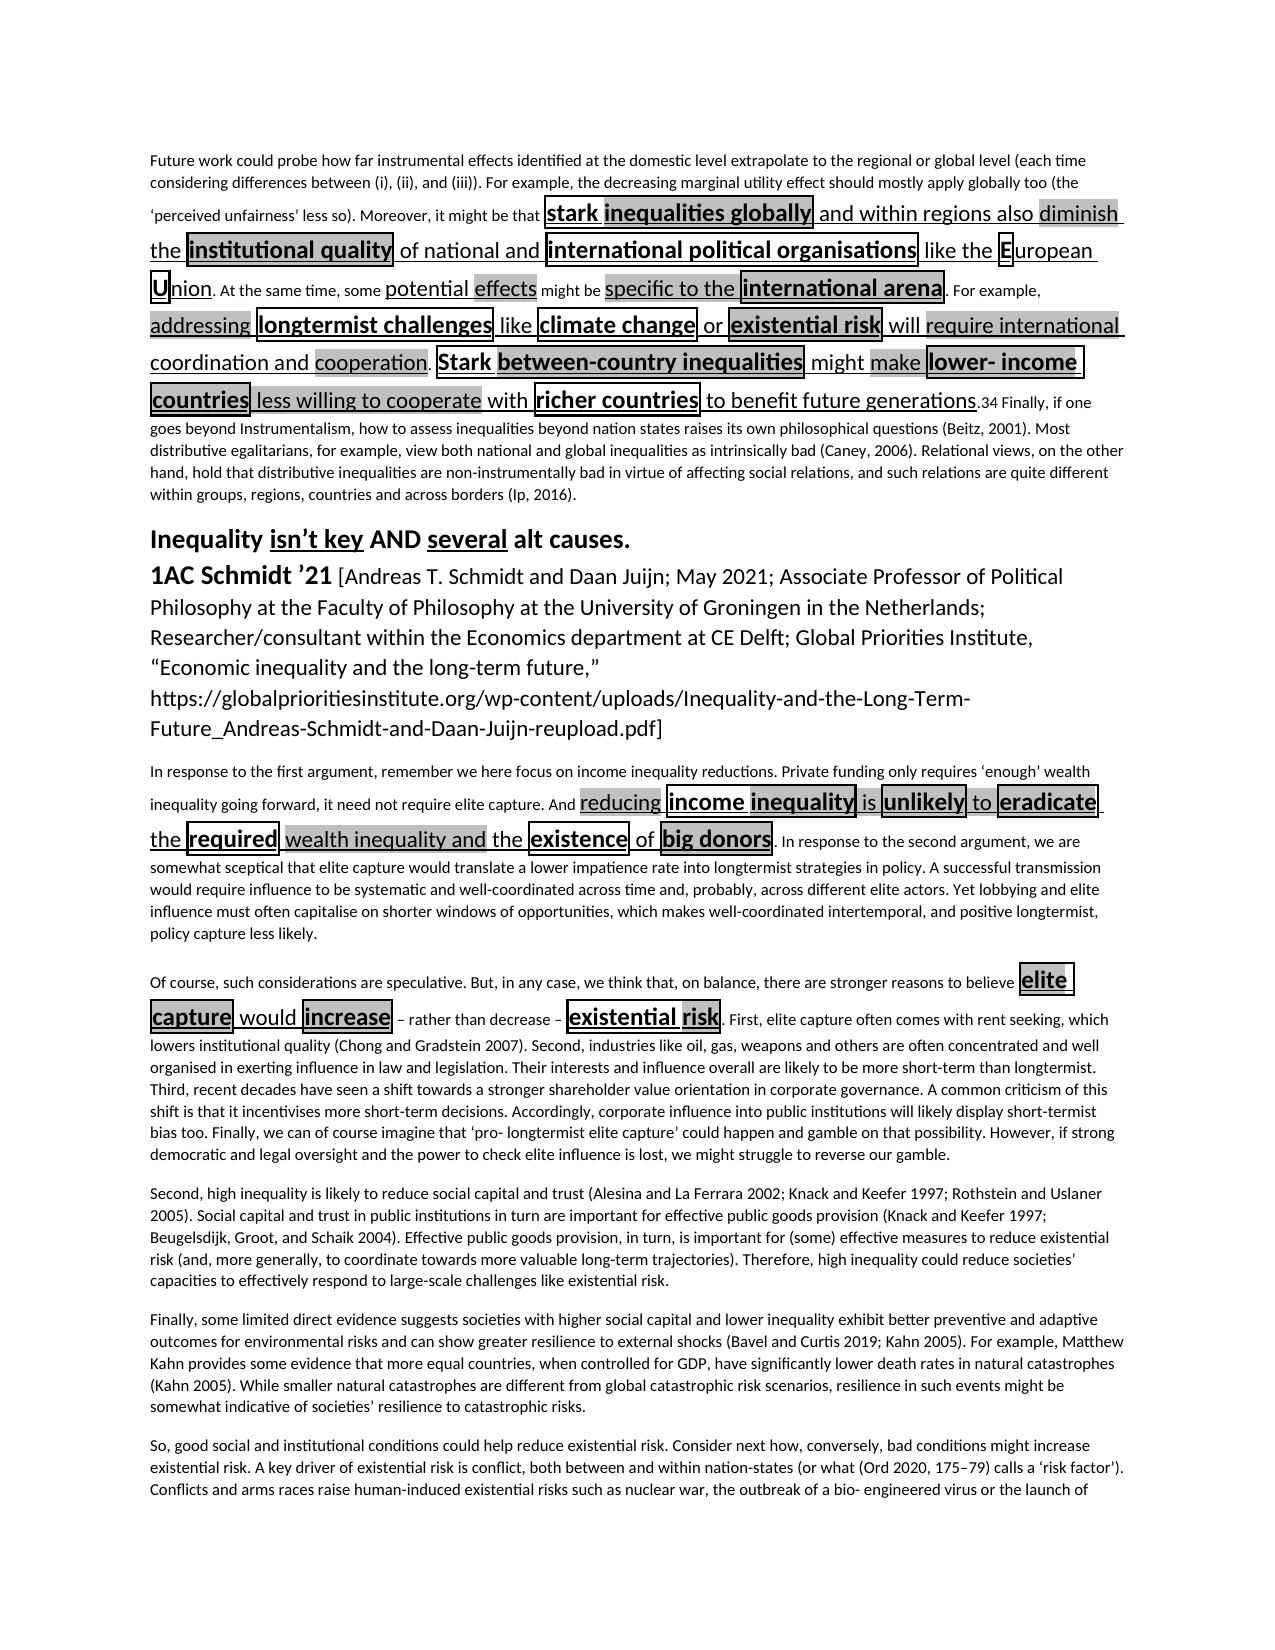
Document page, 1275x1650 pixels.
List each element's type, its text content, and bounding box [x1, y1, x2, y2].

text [150, 1435, 1125, 1499]
text Future work could probe how far instrumental effects identified at the domestic level extrapolate to the regional or global level (each time considering differences between (i), (ii), and (iii)). For example, the decreasing marginal utility effect should mostly apply globally too (the ‘perceived unfairness’ less so). Moreover, it might be that stark inequalities globally and within regions also diminish the institutional quality of national and international political organisations like the European Union. At the same time, some potential effects might be specific to the international arena. For example, addressing longtermist challenges like climate change or existential risk will require international coordination and cooperation. Stark between-country inequalities might make lower- income countries less willing to cooperate with richer countries to benefit future generations.34 Finally, if one goes beyond Instrumentalism, how to assess inequalities beyond nation states raises its own philosophical questions (Beitz, 2001). Most distributive egalitarians, for example, view both national and global inequalities as intrinsically bad (Caney, 2006). Relational views, on the other hand, hold that distributive inequalities are non-instrumentally bad in virtue of affecting social relations, and such relations are quite different within groups, regions, countries and across borders (Ip, 2016). [150, 150, 1125, 335]
text 1AC Schmidt ’21 [Andreas T. Schmidt and Daan Juijn; May 2021; Associate Professor of Political Philosophy at the Faculty of Philosophy at the University of Groningen in the Netherlands; Researcher/consultant within the Economics department at CE Delft; Global Priorities Institute, “Economic inequality and the long-term future,” https://globalprioritiesinstitute.org/wp-content/uploads/Inequality-and-the-Long-Term-Future_Andreas-Schmidt-and-Daan-Juijn-reupload.pdf] [150, 558, 1125, 742]
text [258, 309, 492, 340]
subtitle Inequality isn’t key AND several alt causes. [150, 522, 1125, 555]
text Future work could probe how far instrumental effects identified at the domestic level extrapolate to the regional or global level (each time considering differences between (i), (ii), and (iii)). For example, the decreasing marginal utility effect should mostly apply globally too (the ‘perceived unfairness’ less so). Moreover, it might be that stark inequalities globally and within regions also diminish the institutional quality of national and international political organisations like the European Union. At the same time, some potential effects might be specific to the international arena. For example, addressing longtermist challenges like climate change or existential risk will require international coordination and cooperation. Stark between-country inequalities might make lower- income countries less willing to cooperate with richer countries to benefit future generations.34 Finally, if one goes beyond Instrumentalism, how to assess inequalities beyond nation states raises its own philosophical questions (Beitz, 2001). Most distributive egalitarians, for example, view both national and global inequalities as intrinsically bad (Caney, 2006). Relational views, on the other hand, hold that distributive inequalities are non-instrumentally bad in virtue of affecting social relations, and such relations are quite different within groups, regions, countries and across borders (Ip, 2016). [150, 336, 1125, 504]
text Second, high inequality is likely to reduce social capital and trust (Alesina and La Ferrara 2002; Knack and Keefer 1997; Rothstein and Uslaner 2005). Social capital and trust in public institutions in turn are important for effective public goods provision (Knack and Keefer 1997; Beugelsdijk, Groot, and Schaik 2004). Effective public goods provision, in turn, is important for (some) effective measures to reduce existential risk (and, more generally, to coordinate towards more valuable long-term trajectories). Therefore, high inequality could reduce societies’ capacities to effectively respond to large-scale challenges like existential risk. [150, 1183, 1125, 1291]
text In response to the first argument, remember we here focus on income inequality reductions. Private funding only requires ‘enough’ wealth inequality going forward, it need not require elite capture. And reducing income inequality is unlikely to eradicate the required wealth inequality and the existence of big donors. In response to the second argument, we are somewhat sceptical that elite capture would translate a lower impatience rate into longtermist strategies in policy. A successful transmission would require influence to be systematic and well-coordinated across time and, probably, across different elite actors. Yet lobbying and elite influence must often capitalise on shorter windows of opportunities, which makes well-coordinated intertemporal, and positive longtermist, policy capture less likely. [150, 761, 1125, 943]
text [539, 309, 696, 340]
text Finally, some limited direct evidence suggests societies with higher social capital and lower inequality exhibit better preventive and adaptive outcomes for environmental risks and can show greater resilience to external shocks (Bavel and Curtis 2019; Kahn 2005). For example, Matthew Kahn provides some evidence that more equal countries, when controlled for GDP, have significantly lower death rates in natural catastrophes (Kahn 2005). While smaller natural catastrophes are different from global catastrophic risk scenarios, resilience in such events might be somewhat indicative of societies’ resilience to catastrophic risks. [150, 1309, 1125, 1417]
text Of course, such considerations are speculative. But, in any case, we think that, on balance, there are stronger reasons to believe elite capture would increase – rather than decrease – existential risk. First, elite capture often comes with rent seeking, which lowers institutional quality (Chong and Gradstein 2007). Second, industries like oil, gas, weapons and others are often concentrated and well organised in exerting influence in law and legislation. Their interests and influence overall are likely to be more short-term than longtermist. Third, recent decades have seen a shift towards a stronger shareholder value orientation in corporate governance. A common criticism of this shift is that it incentivises more short-term decisions. Accordingly, corporate influence into public institutions will likely display short-termist bias too. Finally, we can of course imagine that ‘pro- longtermist elite capture’ could happen and gamble on that possibility. However, if strong democratic and legal oversight and the power to check elite influence is lost, we might struggle to reverse our gamble. [150, 962, 1125, 1165]
